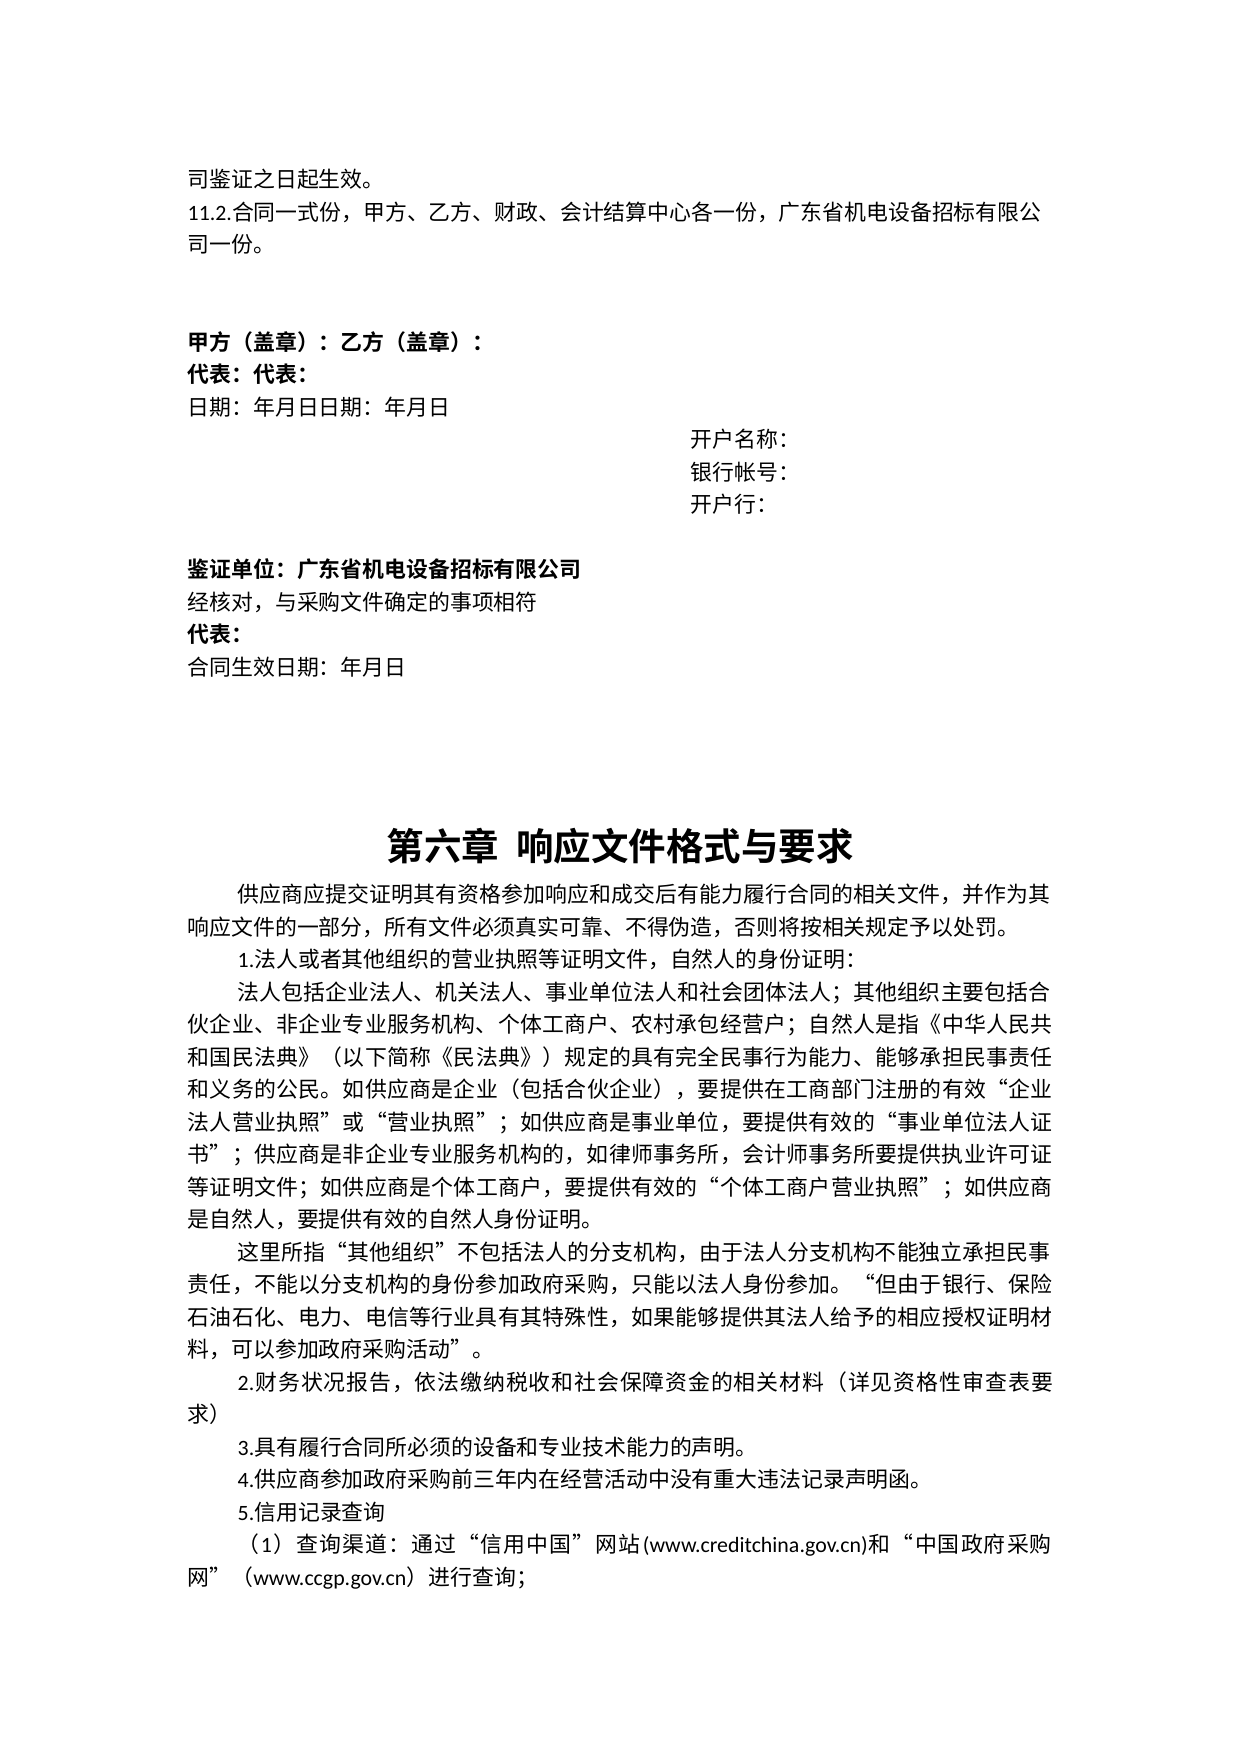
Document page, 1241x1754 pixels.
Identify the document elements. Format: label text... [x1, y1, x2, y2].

text 第六章 响应文件格式与要求 [187, 812, 1053, 877]
text 法人包括企业法人、机关法人、事业单位法人和社会团体法人；其他组织主要包括合伙企业、非企业专业服务机构、个体工商户、农村承包经营户；自然人是指《中华人民共和国民法典》（以下简称《民法典》）规定的具有完全民事行为能力、能够承担民事责任和义务的公民。如供应商是企业（包括合伙企业），要提供在工商部门注册的有效“企业法人营业执照”或“营业执照”；如供应商是事业单位，要提供有效的“事业单位法人证书”；供应商是非企业专业服务机构的，如律师事务所，会计师事务所要提供执业许可证等证明文件；如供应商是个体工商户，要提供有效的“个体工商户营业执照”；如供应商是自然人，要提供有效的自然人身份证明。 [187, 974, 1053, 1234]
text 5.信用记录查询 [187, 1494, 1053, 1527]
text 11.2.合同一式份，甲方、乙方、财政、会计结算中心各一份，广东省机电设备招标有限公司一份。 [187, 194, 1053, 259]
text 供应商应提交证明其有资格参加响应和成交后有能力履行合同的相关文件，并作为其响应文件的一部分，所有文件必须真实可靠、不得伪造，否则将按相关规定予以处罚。 [187, 877, 1053, 942]
text 开户名称： [187, 422, 1053, 454]
text 3.具有履行合同所必须的设备和专业技术能力的声明。 [187, 1429, 1053, 1462]
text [187, 162, 1053, 194]
text 合同生效日期：年月日 [187, 649, 1053, 682]
text 甲方（盖章）：乙方（盖章）： [187, 324, 1053, 357]
text 这里所指“其他组织”不包括法人的分支机构，由于法人分支机构不能独立承担民事责任，不能以分支机构的身份参加政府采购，只能以法人身份参加。“但由于银行、保险、石油石化、电力、电信等行业具有其特殊性，如果能够提供其法人给予的相应授权证明材料，可以参加政府采购活动”。 [187, 1234, 1053, 1364]
text 代表：代表： [187, 357, 1053, 389]
text （1）查询渠道：通过“信用中国”网站(www.creditchina.gov.cn)和“中国政府采购网”（www.ccgp.gov.cn）进行查询； [187, 1527, 1053, 1592]
text 银行帐号： [187, 454, 1053, 487]
text 开户行： [187, 487, 1053, 519]
text 代表： [187, 617, 1053, 649]
text 2.财务状况报告，依法缴纳税收和社会保障资金的相关材料（详见资格性审查表要求） [187, 1364, 1053, 1429]
text 4.供应商参加政府采购前三年内在经营活动中没有重大违法记录声明函。 [187, 1462, 1053, 1494]
text 经核对，与采购文件确定的事项相符 [187, 584, 1053, 617]
text 鉴证单位：广东省机电设备招标有限公司 [187, 552, 1053, 584]
text 日期：年月日日期：年月日 [187, 389, 1053, 422]
text 1.法人或者其他组织的营业执照等证明文件，自然人的身份证明： [187, 942, 1053, 974]
